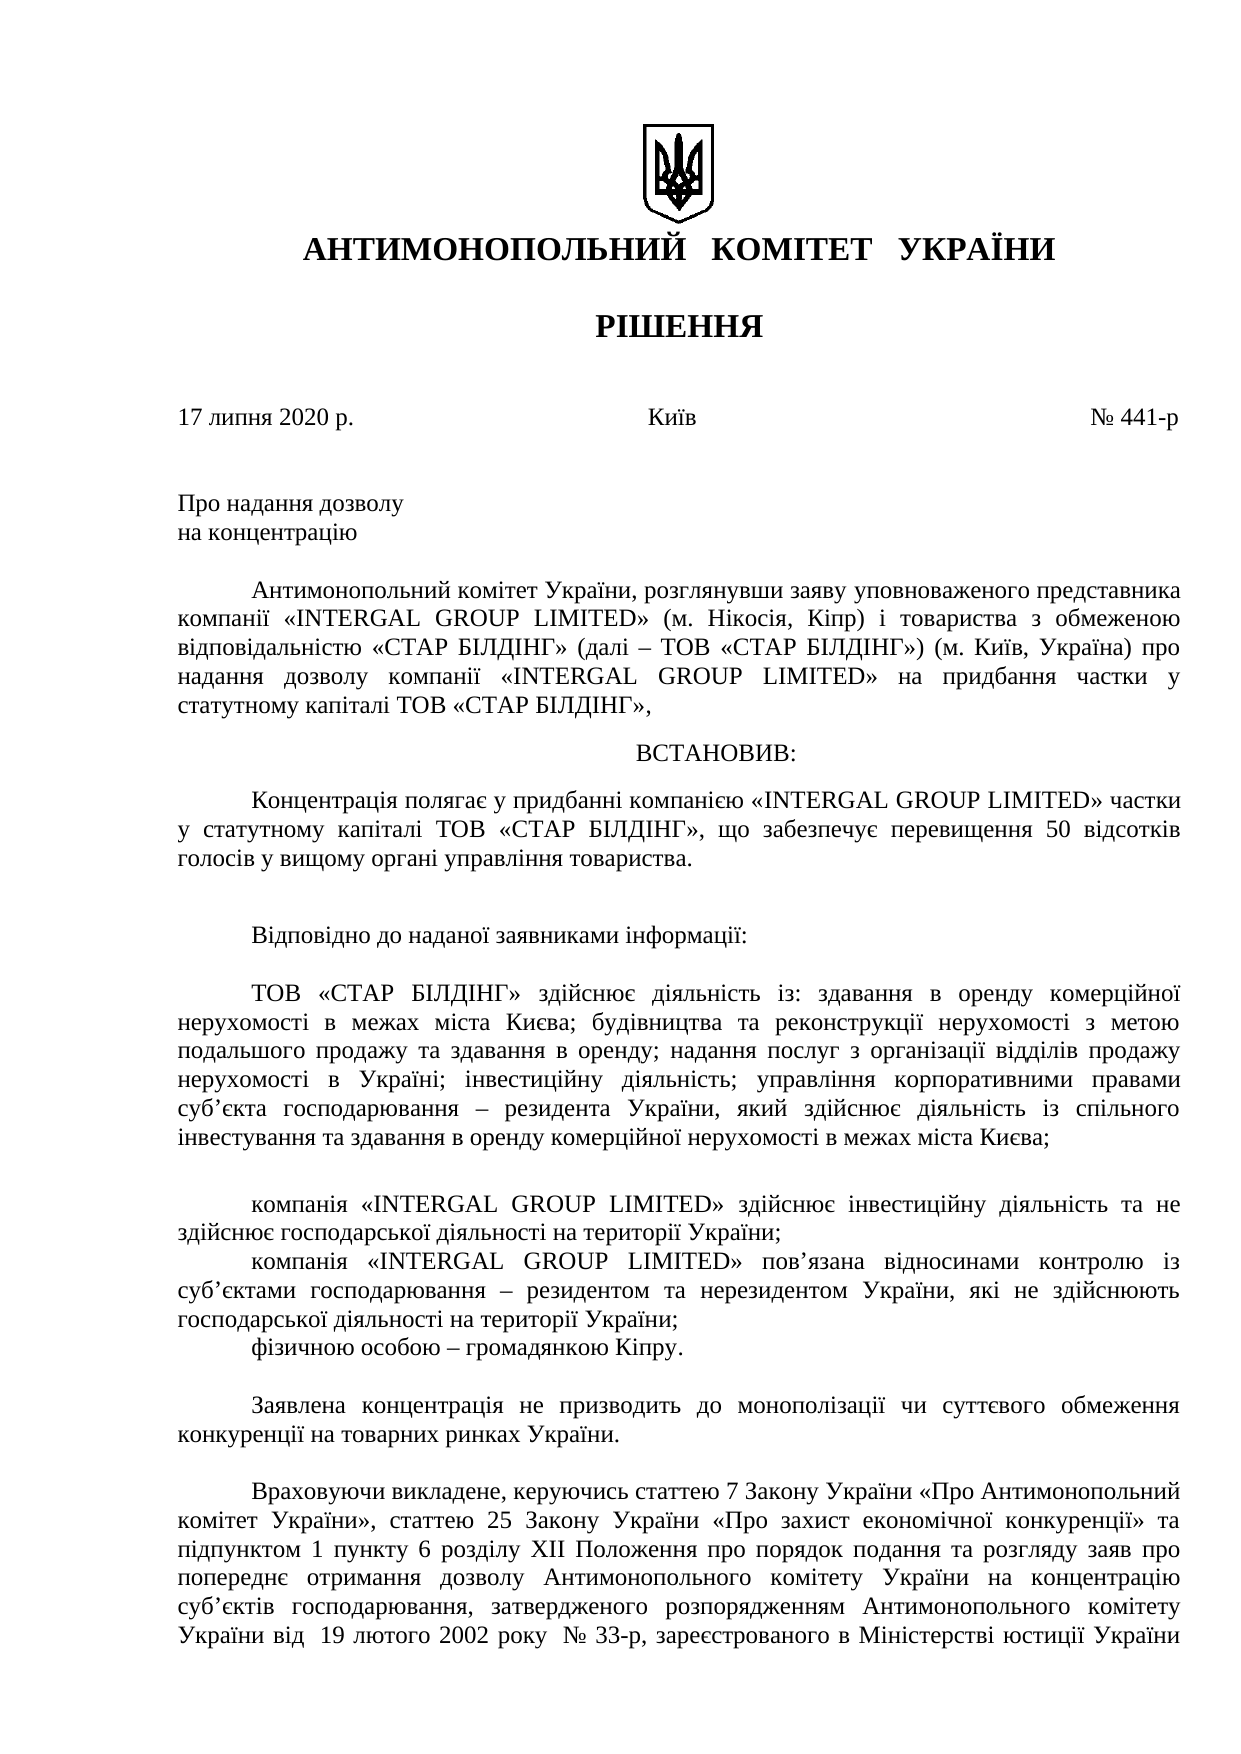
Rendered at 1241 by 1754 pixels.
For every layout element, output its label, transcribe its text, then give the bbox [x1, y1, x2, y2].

text Відповідно до наданої заявниками інформації: [177, 920, 1181, 949]
text Заявлена концентрація не призводить до монополізації чи суттєвого обмеження конкуренції на товарних ринках України. [177, 1390, 1181, 1447]
text ВСТАНОВИВ: [177, 738, 1181, 766]
text компанія «INTERGAL GROUP LIMITED» пов’язана відносинами контролю із суб’єктами господарювання – резидентом та нерезидентом України, які не здійснюють господарської діяльності на території України; [177, 1246, 1181, 1332]
text 17 липня 2020 р. Київ № 441-р [177, 402, 1181, 431]
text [177, 1476, 1181, 1649]
text Про надання дозволу [177, 488, 1181, 517]
text Концентрація полягає у придбанні компанією «INTERGAL GROUP LIMITED» частки у статутному капіталі ТОВ «СТАР БІЛДІНГ», що забезпечує перевищення 50 відсотків голосів у вищому органі управління товариства. [177, 786, 1181, 872]
text фізичною особою – громадянкою Кіпру. [177, 1332, 1181, 1361]
text на концентрацію [177, 517, 1181, 546]
picture [629, 118, 729, 230]
text АНТИМОНОПОЛЬНИЙ КОМІТЕТ УКРАЇНИ [177, 230, 1181, 268]
text Антимонопольний комітет України, розглянувши заяву уповноваженого представника компанії «INTERGAL GROUP LIMITED» (м. Нікосія, Кіпр) і товариства з обмеженою відповідальністю «СТАР БІЛДІНГ» (далі – ТОВ «СТАР БІЛДІНГ») (м. Київ, Україна) про надання дозволу компанії «INTERGAL GROUP LIMITED» на придбання частки у статутному капіталі ТОВ «СТАР БІЛДІНГ», [177, 575, 1181, 718]
text ТОВ «СТАР БІЛДІНГ» здійснює діяльність із: здавання в оренду комерційної нерухомості в межах міста Києва; будівництва та реконструкції нерухомості з метою подальшого продажу та здавання в оренду; надання послуг з організації відділів продажу нерухомості в Україні; інвестиційну діяльність; управління корпоративними правами суб’єкта господарювання – резидента України, який здійснює діяльність із спільного інвестування та здавання в оренду комерційної нерухомості в межах міста Києва; [177, 978, 1181, 1150]
text компанія «INTERGAL GROUP LIMITED» здійснює інвестиційну діяльність та не здійснює господарської діяльності на території України; [177, 1189, 1181, 1246]
text РІШЕННЯ [177, 306, 1181, 345]
